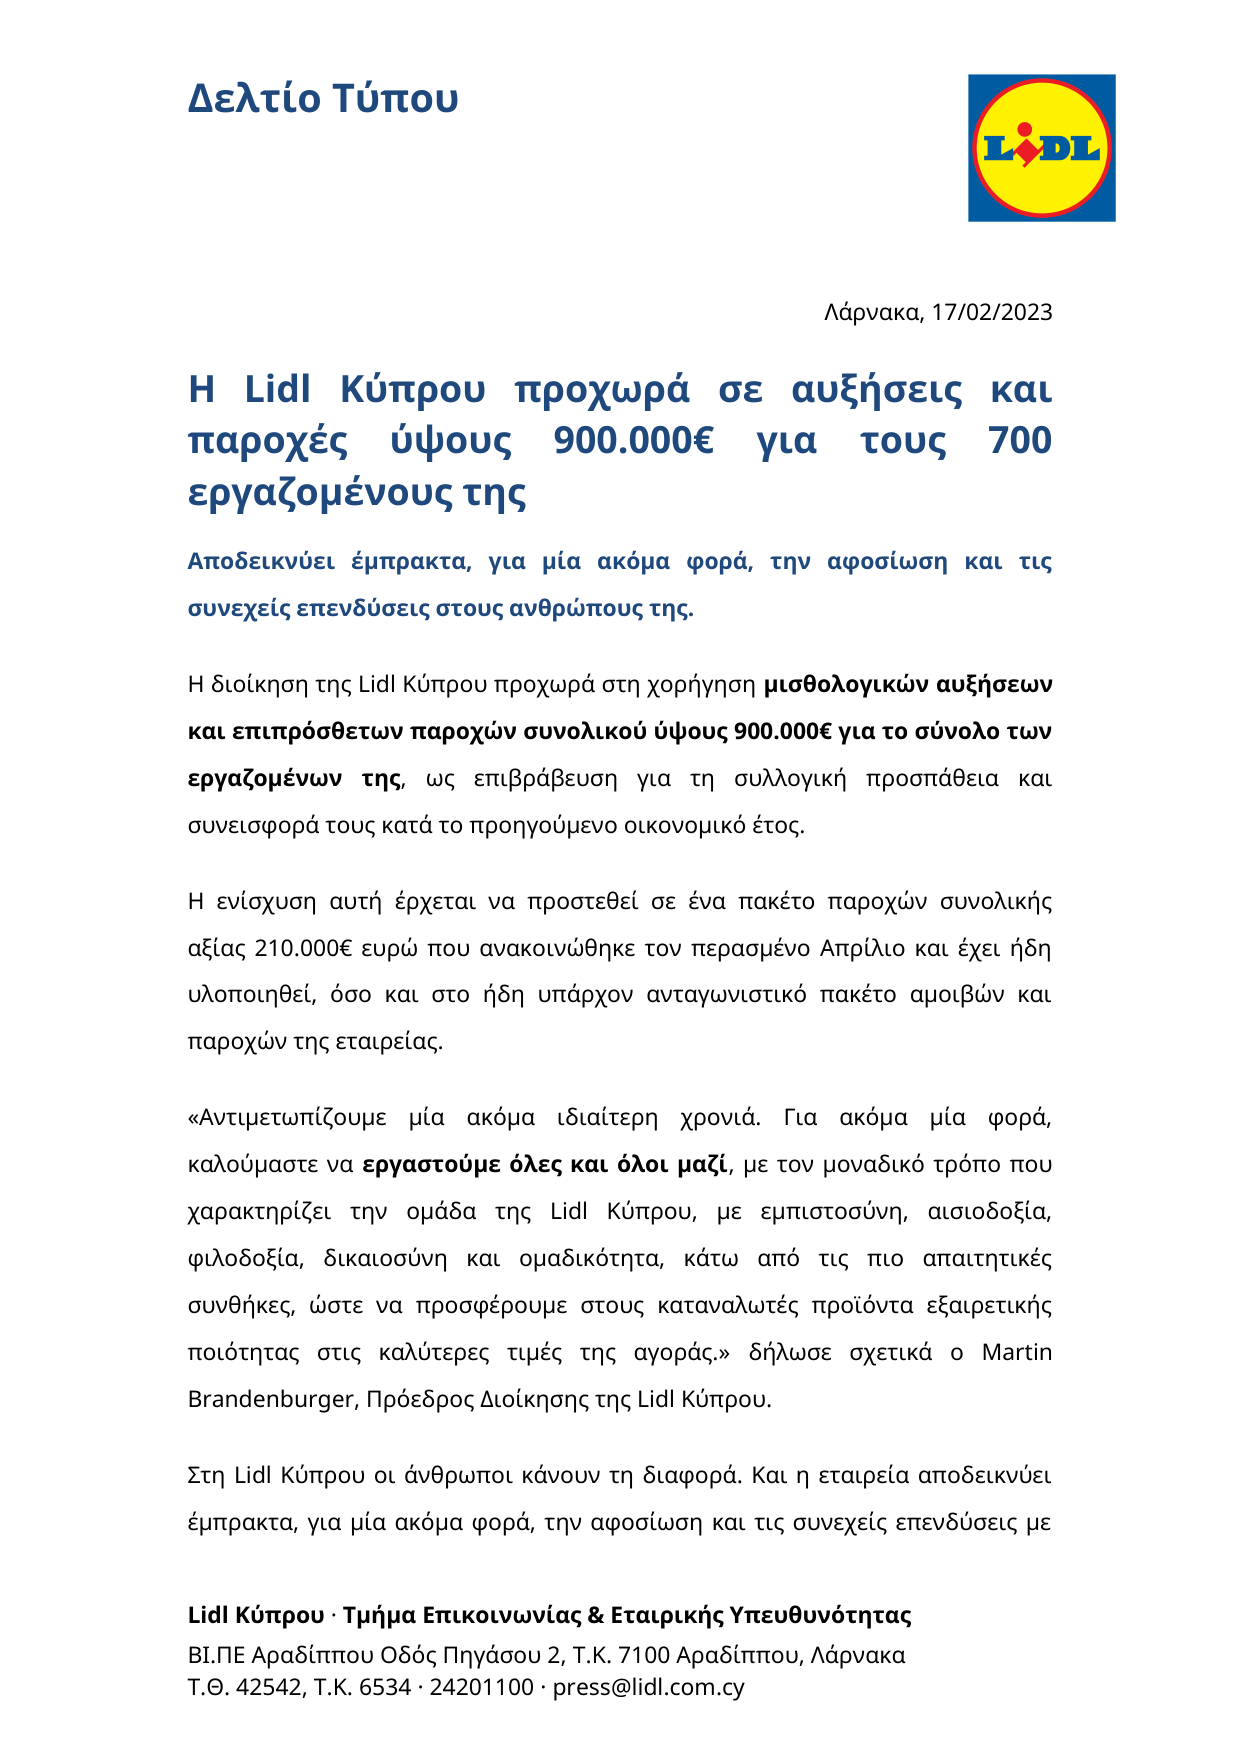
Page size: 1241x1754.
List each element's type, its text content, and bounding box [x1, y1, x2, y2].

text «Αντιμετωπίζουμε μία ακόμα ιδιαίτερη χρονιά. Για ακόμα μία φορά, καλούμαστε να εργαστούμε όλες και όλοι μαζί, με τον μοναδικό τρόπο που χαρακτηρίζει την ομάδα της Lidl Κύπρου, με εμπιστοσύνη, αισιοδοξία, φιλοδοξία, δικαιοσύνη και ομαδικότητα, κάτω από τις πιο απαιτητικές συνθήκες, ώστε να προσφέρουμε στους καταναλωτές προϊόντα εξαιρετικής ποιότητας στις καλύτερες τιμές της αγοράς.» δήλωσε σχετικά ο Martin Brandenburger, Πρόεδρος Διοίκησης της Lidl Κύπρου. [187, 1101, 1053, 1414]
text Λάρνακα, 17/02/2023 [187, 296, 1053, 327]
text Αποδεικνύει έμπρακτα, για μία ακόμα φορά, την αφοσίωση και τις συνεχείς επενδύσεις στους ανθρώπους της. [187, 545, 1053, 623]
picture [967, 73, 1117, 223]
text Η Lidl Κύπρου προχωρά σε αυξήσεις και παροχές ύψους 900.000€ για τους 700 εργαζομένους της [187, 363, 1053, 516]
text Η διοίκηση της Lidl Κύπρου προχωρά στη χορήγηση μισθολογικών αυξήσεων και επιπρόσθετων παροχών συνολικού ύψους 900.000€ για το σύνολο των εργαζομένων της, ως επιβράβευση για τη συλλογική προσπάθεια και συνεισφορά τους κατά το προηγούμενο οικονομικό έτος. [187, 668, 1053, 840]
text Η ενίσχυση αυτή έρχεται να προστεθεί σε ένα πακέτο παροχών συνολικής αξίας 210.000€ ευρώ που ανακοινώθηκε τον περασμένο Απρίλιο και έχει ήδη υλοποιηθεί, όσο και στο ήδη υπάρχον ανταγωνιστικό πακέτο αμοιβών και παροχών της εταιρείας. [187, 885, 1053, 1057]
